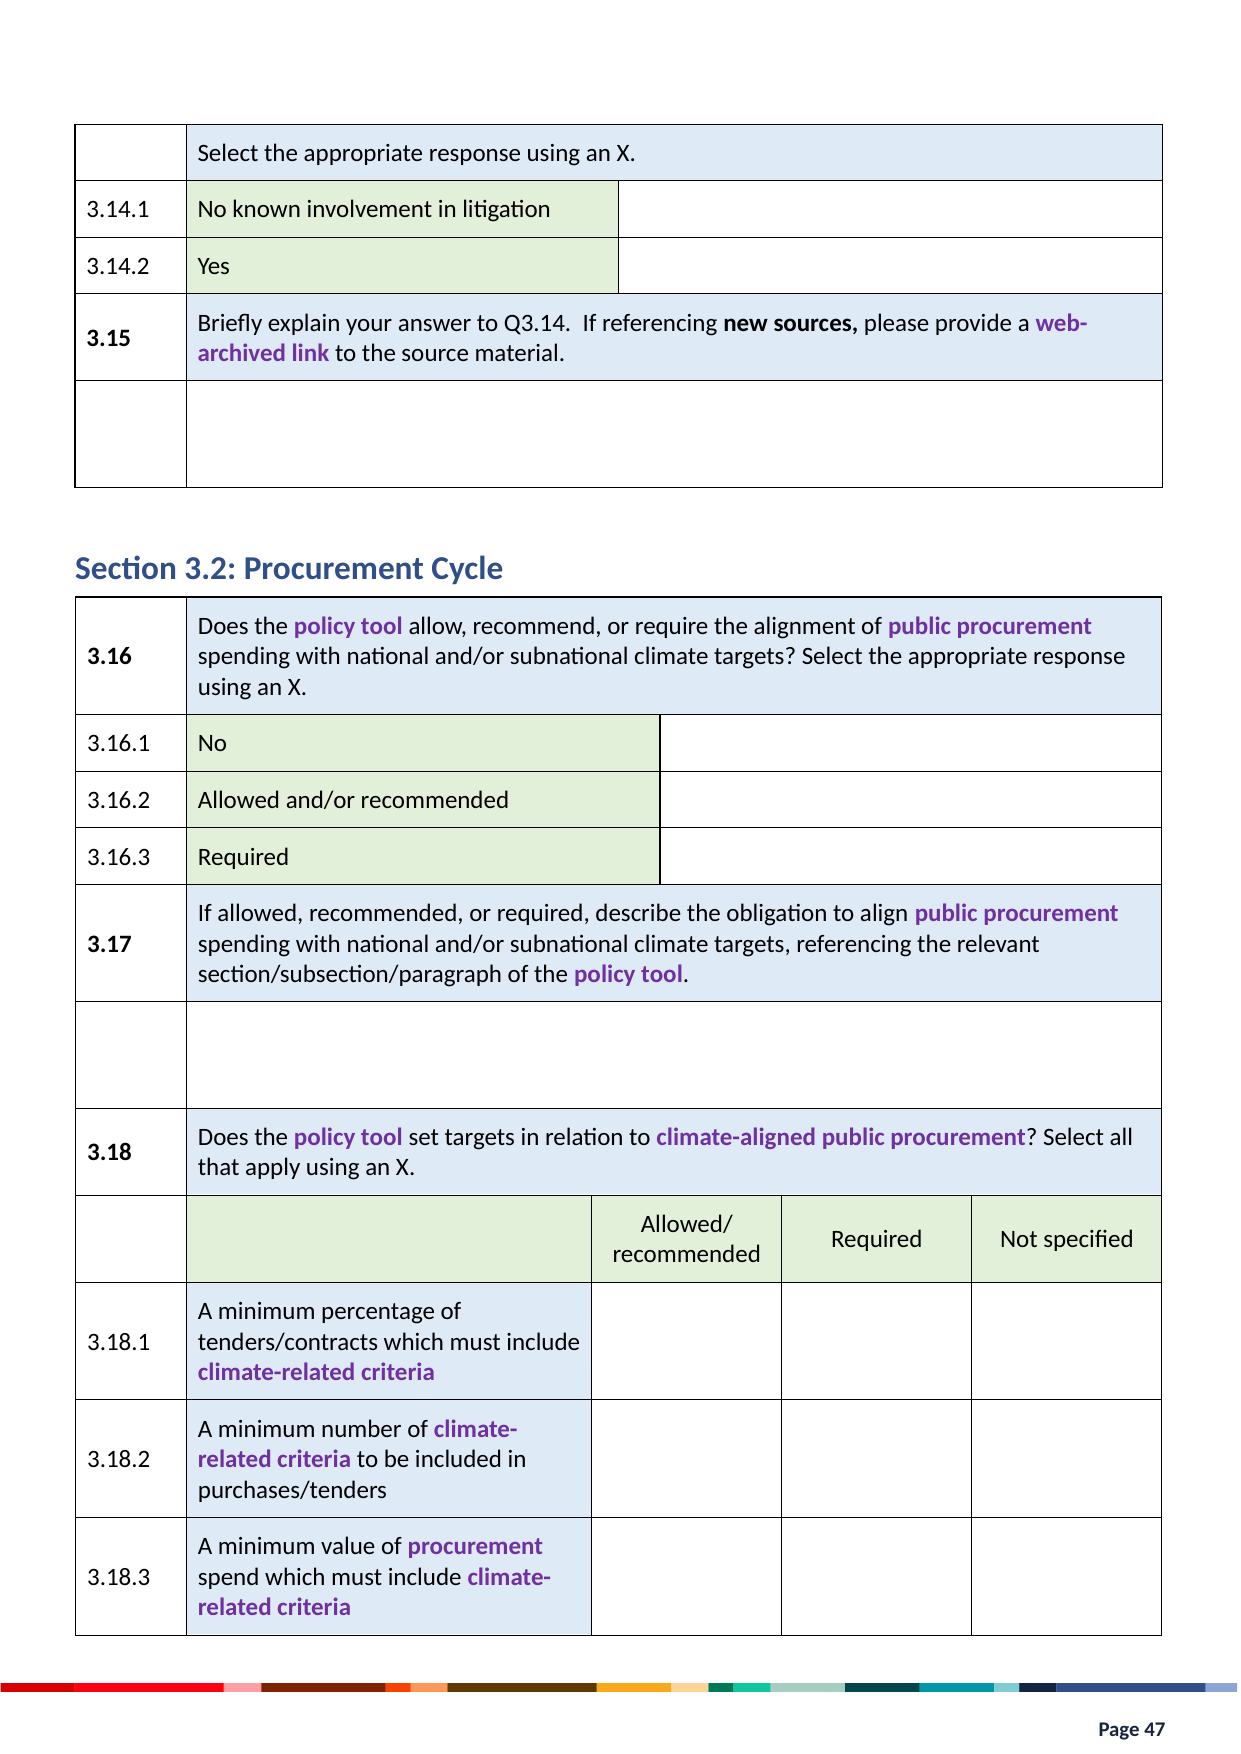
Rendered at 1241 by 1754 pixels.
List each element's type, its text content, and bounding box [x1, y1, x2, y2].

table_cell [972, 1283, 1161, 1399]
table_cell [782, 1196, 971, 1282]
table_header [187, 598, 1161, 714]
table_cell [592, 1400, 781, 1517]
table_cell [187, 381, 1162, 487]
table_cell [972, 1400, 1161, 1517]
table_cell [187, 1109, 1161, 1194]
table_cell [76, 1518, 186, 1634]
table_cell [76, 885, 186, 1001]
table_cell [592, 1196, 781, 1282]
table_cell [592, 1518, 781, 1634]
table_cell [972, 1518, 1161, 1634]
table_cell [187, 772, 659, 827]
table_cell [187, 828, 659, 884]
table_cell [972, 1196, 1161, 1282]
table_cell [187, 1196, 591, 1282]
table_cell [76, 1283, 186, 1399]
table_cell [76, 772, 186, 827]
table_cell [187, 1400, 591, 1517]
picture [0, 1683, 1236, 1692]
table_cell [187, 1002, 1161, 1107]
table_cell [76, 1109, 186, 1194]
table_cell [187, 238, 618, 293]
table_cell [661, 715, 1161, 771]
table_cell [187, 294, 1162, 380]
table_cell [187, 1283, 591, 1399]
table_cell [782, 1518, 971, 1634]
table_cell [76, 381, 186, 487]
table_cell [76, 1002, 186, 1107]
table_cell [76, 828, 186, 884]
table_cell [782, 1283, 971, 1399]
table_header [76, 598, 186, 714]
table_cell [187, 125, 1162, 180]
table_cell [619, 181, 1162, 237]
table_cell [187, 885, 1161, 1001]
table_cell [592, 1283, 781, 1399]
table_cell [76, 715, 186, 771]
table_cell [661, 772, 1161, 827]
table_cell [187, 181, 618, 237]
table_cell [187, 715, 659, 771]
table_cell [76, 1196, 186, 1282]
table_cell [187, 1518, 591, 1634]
subtitle Section 3.2: Procurement Cycle [75, 547, 1165, 588]
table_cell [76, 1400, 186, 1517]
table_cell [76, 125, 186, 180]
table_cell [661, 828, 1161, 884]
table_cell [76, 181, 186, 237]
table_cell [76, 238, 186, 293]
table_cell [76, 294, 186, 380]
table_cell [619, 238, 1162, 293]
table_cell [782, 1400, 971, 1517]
